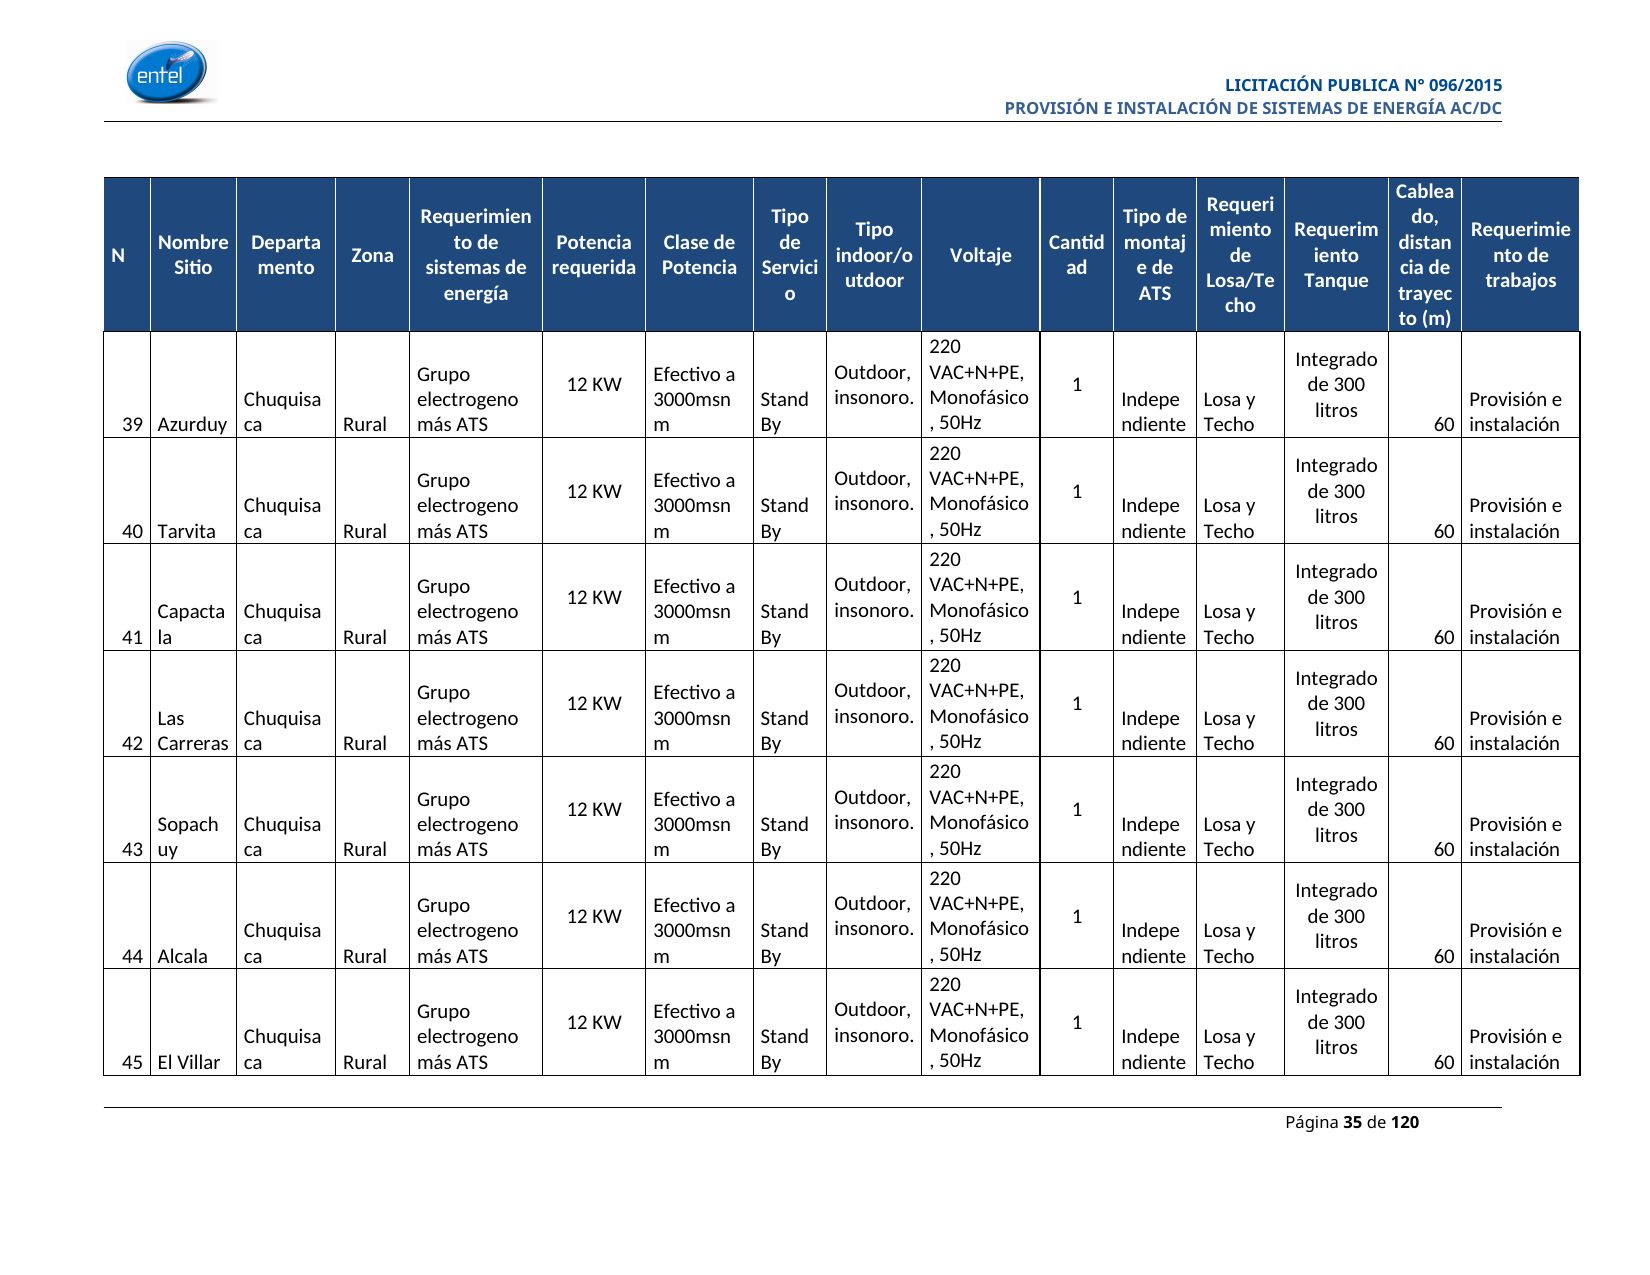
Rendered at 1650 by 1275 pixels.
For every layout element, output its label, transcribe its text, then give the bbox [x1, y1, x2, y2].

table_cell Provisión e instalación [1462, 863, 1579, 968]
table_cell Independiente [1114, 651, 1196, 756]
table_cell Provisión e instalación [1462, 969, 1579, 1074]
table_cell 220 VAC+N+PE, Monofásico, 50Hz [922, 651, 1039, 756]
table_header Tipo de montaje de ATS [1114, 178, 1196, 331]
table_cell 41 [104, 544, 150, 649]
table_cell Efectivo a 3000msnm [646, 544, 753, 649]
table_cell Independiente [1114, 438, 1196, 543]
table_cell 12 KW [543, 757, 645, 862]
table_cell Chuquisaca [237, 969, 335, 1074]
table_cell 1 [1041, 757, 1113, 862]
table_cell Integrado de 300 litros [1285, 651, 1388, 756]
table_cell Integrado de 300 litros [1285, 438, 1388, 543]
table_cell 220 VAC+N+PE, Monofásico, 50Hz [922, 757, 1039, 862]
table_cell Grupo electrogeno más ATS [410, 757, 542, 862]
table_cell 60 [1389, 863, 1461, 968]
table_cell 60 [1389, 332, 1461, 437]
table_cell Tarvita [151, 438, 236, 543]
table_header Clase de Potencia [646, 178, 753, 331]
table_cell Grupo electrogeno más ATS [410, 651, 542, 756]
table_header Tipo indoor/outdoor [827, 178, 921, 331]
table_cell Integrado de 300 litros [1285, 332, 1388, 437]
table_cell Provisión e instalación [1462, 332, 1579, 437]
table_header N [104, 178, 150, 331]
table_cell 1 [1041, 863, 1113, 968]
table_cell Rural [336, 544, 409, 649]
table_cell Chuquisaca [237, 757, 335, 862]
table_cell Integrado de 300 litros [1285, 969, 1388, 1074]
table_cell 60 [1389, 757, 1461, 862]
table_cell 42 [104, 651, 150, 756]
table_cell Outdoor, insonoro. [827, 438, 921, 543]
table_header Voltaje [922, 178, 1039, 331]
table_cell Rural [336, 863, 409, 968]
table_cell 220 VAC+N+PE, Monofásico, 50Hz [922, 438, 1039, 543]
table_cell 44 [104, 863, 150, 968]
table_cell Losa y Techo [1197, 969, 1284, 1074]
table_cell Grupo electrogeno más ATS [410, 969, 542, 1074]
table_cell Rural [336, 651, 409, 756]
table_header Tipo de Servicio [754, 178, 826, 331]
table_header Requerimiento de sistemas de energía [410, 178, 542, 331]
table_cell Rural [336, 332, 409, 437]
picture [126, 40, 219, 104]
table_cell 40 [104, 438, 150, 543]
table_cell Rural [336, 757, 409, 862]
table_cell Outdoor, insonoro. [827, 757, 921, 862]
table_cell Sopachuy [151, 757, 236, 862]
table_cell Outdoor, insonoro. [827, 651, 921, 756]
table_cell Independiente [1114, 757, 1196, 862]
table_cell Outdoor, insonoro. [827, 332, 921, 437]
table_cell Integrado de 300 litros [1285, 544, 1388, 649]
table_cell Stand By [754, 757, 826, 862]
table_cell Losa y Techo [1197, 544, 1284, 649]
table_cell Integrado de 300 litros [1285, 757, 1388, 862]
table_cell Stand By [754, 651, 826, 756]
table_cell Grupo electrogeno más ATS [410, 544, 542, 649]
table_cell Rural [336, 969, 409, 1074]
table_cell Chuquisaca [237, 651, 335, 756]
table_cell Provisión e instalación [1462, 544, 1579, 649]
table_cell 1 [1041, 969, 1113, 1074]
table_cell 12 KW [543, 438, 645, 543]
table_cell Stand By [754, 969, 826, 1074]
table_cell 1 [1041, 332, 1113, 437]
table_cell Efectivo a 3000msnm [646, 332, 753, 437]
table_cell 12 KW [543, 969, 645, 1074]
table_cell Losa y Techo [1197, 332, 1284, 437]
table_cell 220 VAC+N+PE, Monofásico, 50Hz [922, 863, 1039, 968]
table_cell Capactala [151, 544, 236, 649]
table_cell 12 KW [543, 332, 645, 437]
table_cell Integrado de 300 litros [1285, 863, 1388, 968]
table_cell 39 [104, 332, 150, 437]
table_cell Independiente [1114, 863, 1196, 968]
table_cell 12 KW [543, 651, 645, 756]
table_cell 60 [1389, 544, 1461, 649]
table_header Requerimiento Tanque [1285, 178, 1388, 331]
table_cell Losa y Techo [1197, 863, 1284, 968]
table_cell Efectivo a 3000msnm [646, 863, 753, 968]
table_cell Losa y Techo [1197, 757, 1284, 862]
table_cell Losa y Techo [1197, 651, 1284, 756]
table_cell 1 [1041, 544, 1113, 649]
table_cell Provisión e instalación [1462, 651, 1579, 756]
table_header Departamento [237, 178, 335, 331]
table_cell 220 VAC+N+PE, Monofásico, 50Hz [922, 544, 1039, 649]
table_cell 60 [1389, 438, 1461, 543]
table_cell Stand By [754, 863, 826, 968]
table_header Zona [336, 178, 409, 331]
table_cell Independiente [1114, 332, 1196, 437]
table_cell 60 [1389, 969, 1461, 1074]
table_header Requerimiento de Losa/Techo [1197, 178, 1284, 331]
table_header Cantidad [1041, 178, 1113, 331]
table_cell 12 KW [543, 863, 645, 968]
table_cell Chuquisaca [237, 438, 335, 543]
table_cell 60 [1389, 651, 1461, 756]
table_cell Chuquisaca [237, 863, 335, 968]
table_cell Stand By [754, 544, 826, 649]
table_cell Outdoor, insonoro. [827, 863, 921, 968]
table_cell 45 [104, 969, 150, 1074]
table_cell Independiente [1114, 969, 1196, 1074]
table_cell Efectivo a 3000msnm [646, 651, 753, 756]
table_cell El Villar [151, 969, 236, 1074]
table_cell Grupo electrogeno más ATS [410, 438, 542, 543]
table_cell Outdoor, insonoro. [827, 544, 921, 649]
table_cell Outdoor, insonoro. [827, 969, 921, 1074]
table_cell Efectivo a 3000msnm [646, 438, 753, 543]
table_cell Stand By [754, 438, 826, 543]
table_cell Independiente [1114, 544, 1196, 649]
table_cell Efectivo a 3000msnm [646, 969, 753, 1074]
table_cell Rural [336, 438, 409, 543]
table_cell Chuquisaca [237, 544, 335, 649]
table_cell Grupo electrogeno más ATS [410, 863, 542, 968]
table_cell Provisión e instalación [1462, 438, 1579, 543]
table_cell 1 [1041, 651, 1113, 756]
table_cell 43 [104, 757, 150, 862]
table_header Nombre Sitio [151, 178, 236, 331]
table_cell Grupo electrogeno más ATS [410, 332, 542, 437]
table_cell Stand By [754, 332, 826, 437]
table_cell 220 VAC+N+PE, Monofásico, 50Hz [922, 332, 1039, 437]
table_cell Alcala [151, 863, 236, 968]
table_cell Losa y Techo [1197, 438, 1284, 543]
table_cell Chuquisaca [237, 332, 335, 437]
table_header Requerimiento de trabajos [1462, 178, 1579, 331]
table_cell Las Carreras [151, 651, 236, 756]
table_header Cableado, distancia de trayecto (m) [1389, 178, 1461, 331]
table_header Potencia requerida [543, 178, 645, 331]
table_cell Efectivo a 3000msnm [646, 757, 753, 862]
table_cell 12 KW [543, 544, 645, 649]
table_cell Azurduy [151, 332, 236, 437]
table_cell 220 VAC+N+PE, Monofásico, 50Hz [922, 969, 1039, 1074]
table_cell 1 [1041, 438, 1113, 543]
table_cell Provisión e instalación [1462, 757, 1579, 862]
